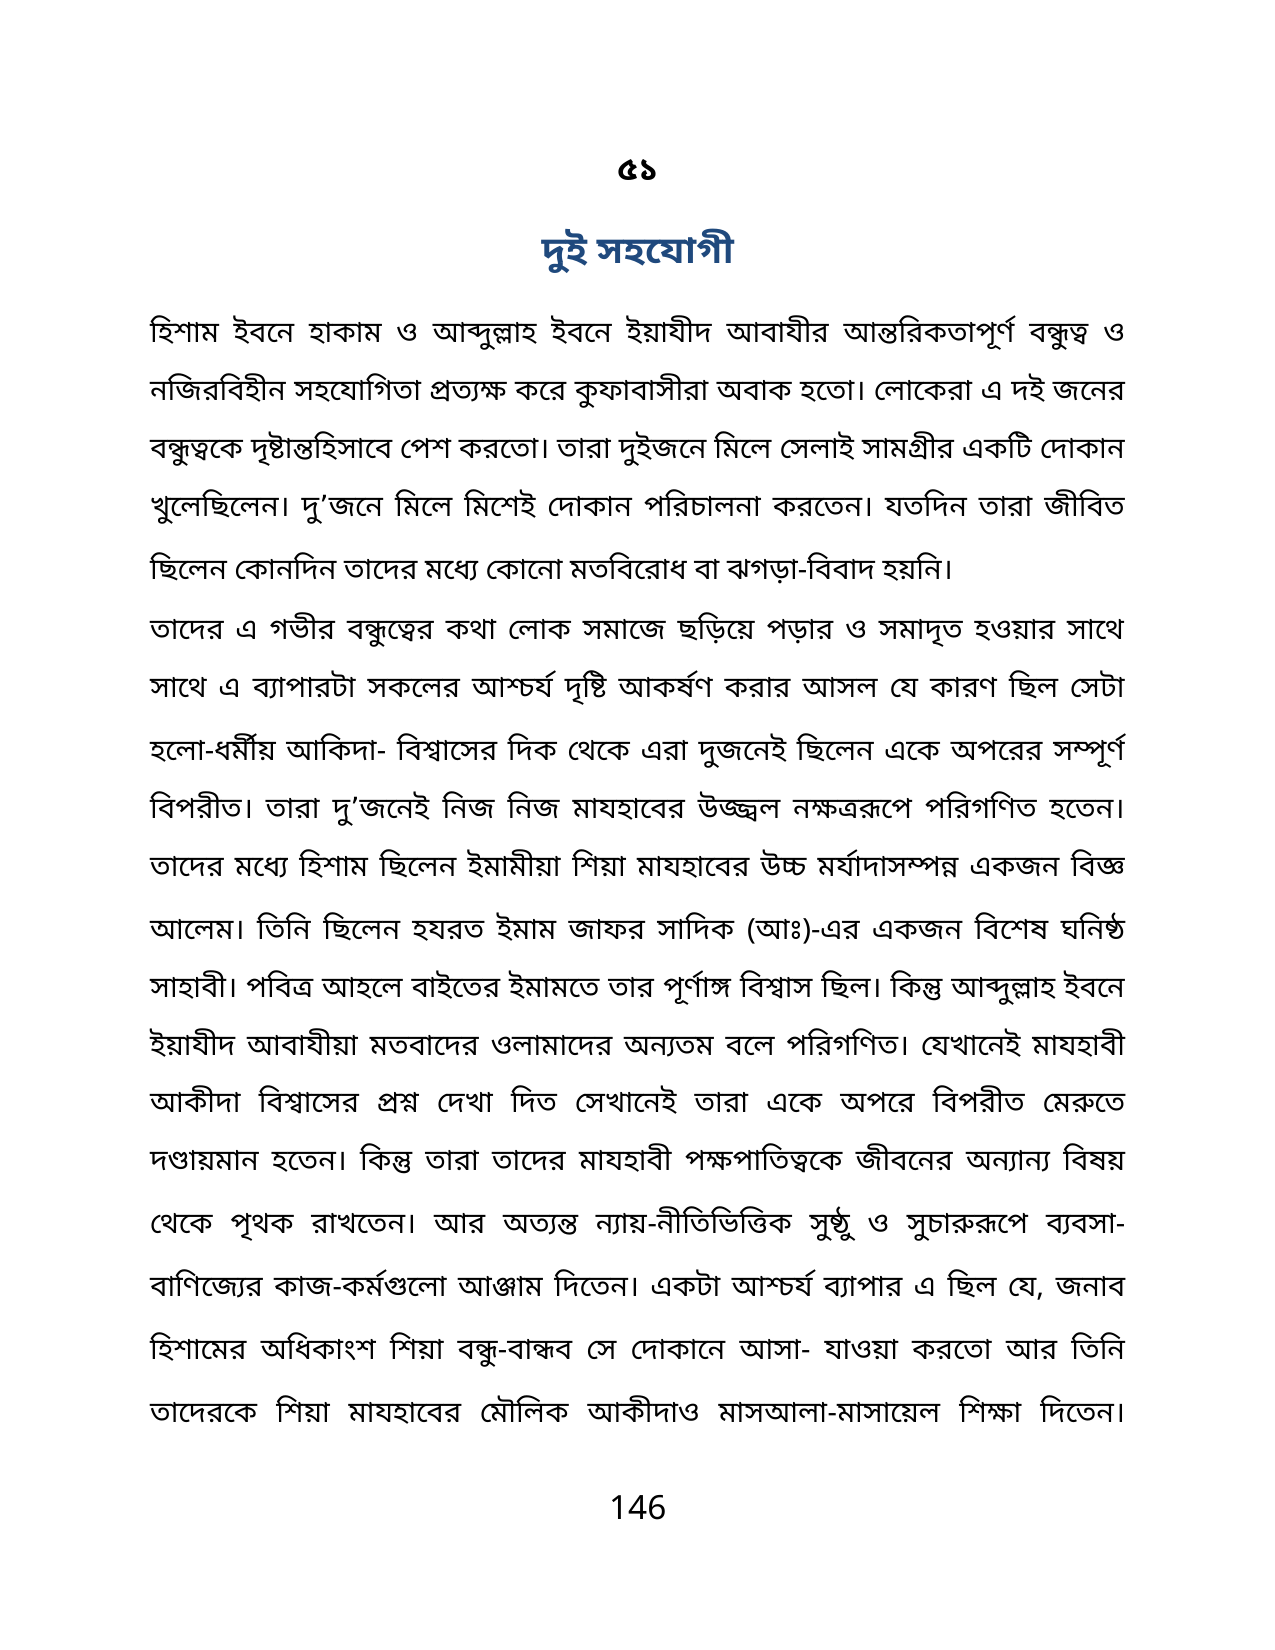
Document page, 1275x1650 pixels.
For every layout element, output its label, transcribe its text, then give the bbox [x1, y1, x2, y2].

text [150, 613, 1125, 1434]
subtitle দুই সহযোগী [150, 229, 1125, 278]
text ৫১ [150, 150, 1125, 194]
text হিশাম ইবনে হাকাম ও আব্দুল্লাহ ইবনে ইয়াযীদ আবাযীর আন্তরিকতাপূর্ণ বন্ধুত্ব ও নজিরবিহীন সহযোগিতা প্রত্যক্ষ করে কুফাবাসীরা অবাক হতো। লোকেরা এ দই জনের বন্ধুত্বকে দৃষ্টান্তহিসাবে পেশ করতো। তারা দুইজনে মিলে সেলাই সামগ্রীর একটি দোকান খুলেছিলেন। দু’জনে মিলে মিশেই দোকান পরিচালনা করতেন। যতদিন তারা জীবিত ছিলেন কোনদিন তাদের মধ্যে কোনো মতবিরোধ বা ঝগড়া-বিবাদ হয়নি। [150, 316, 1125, 591]
